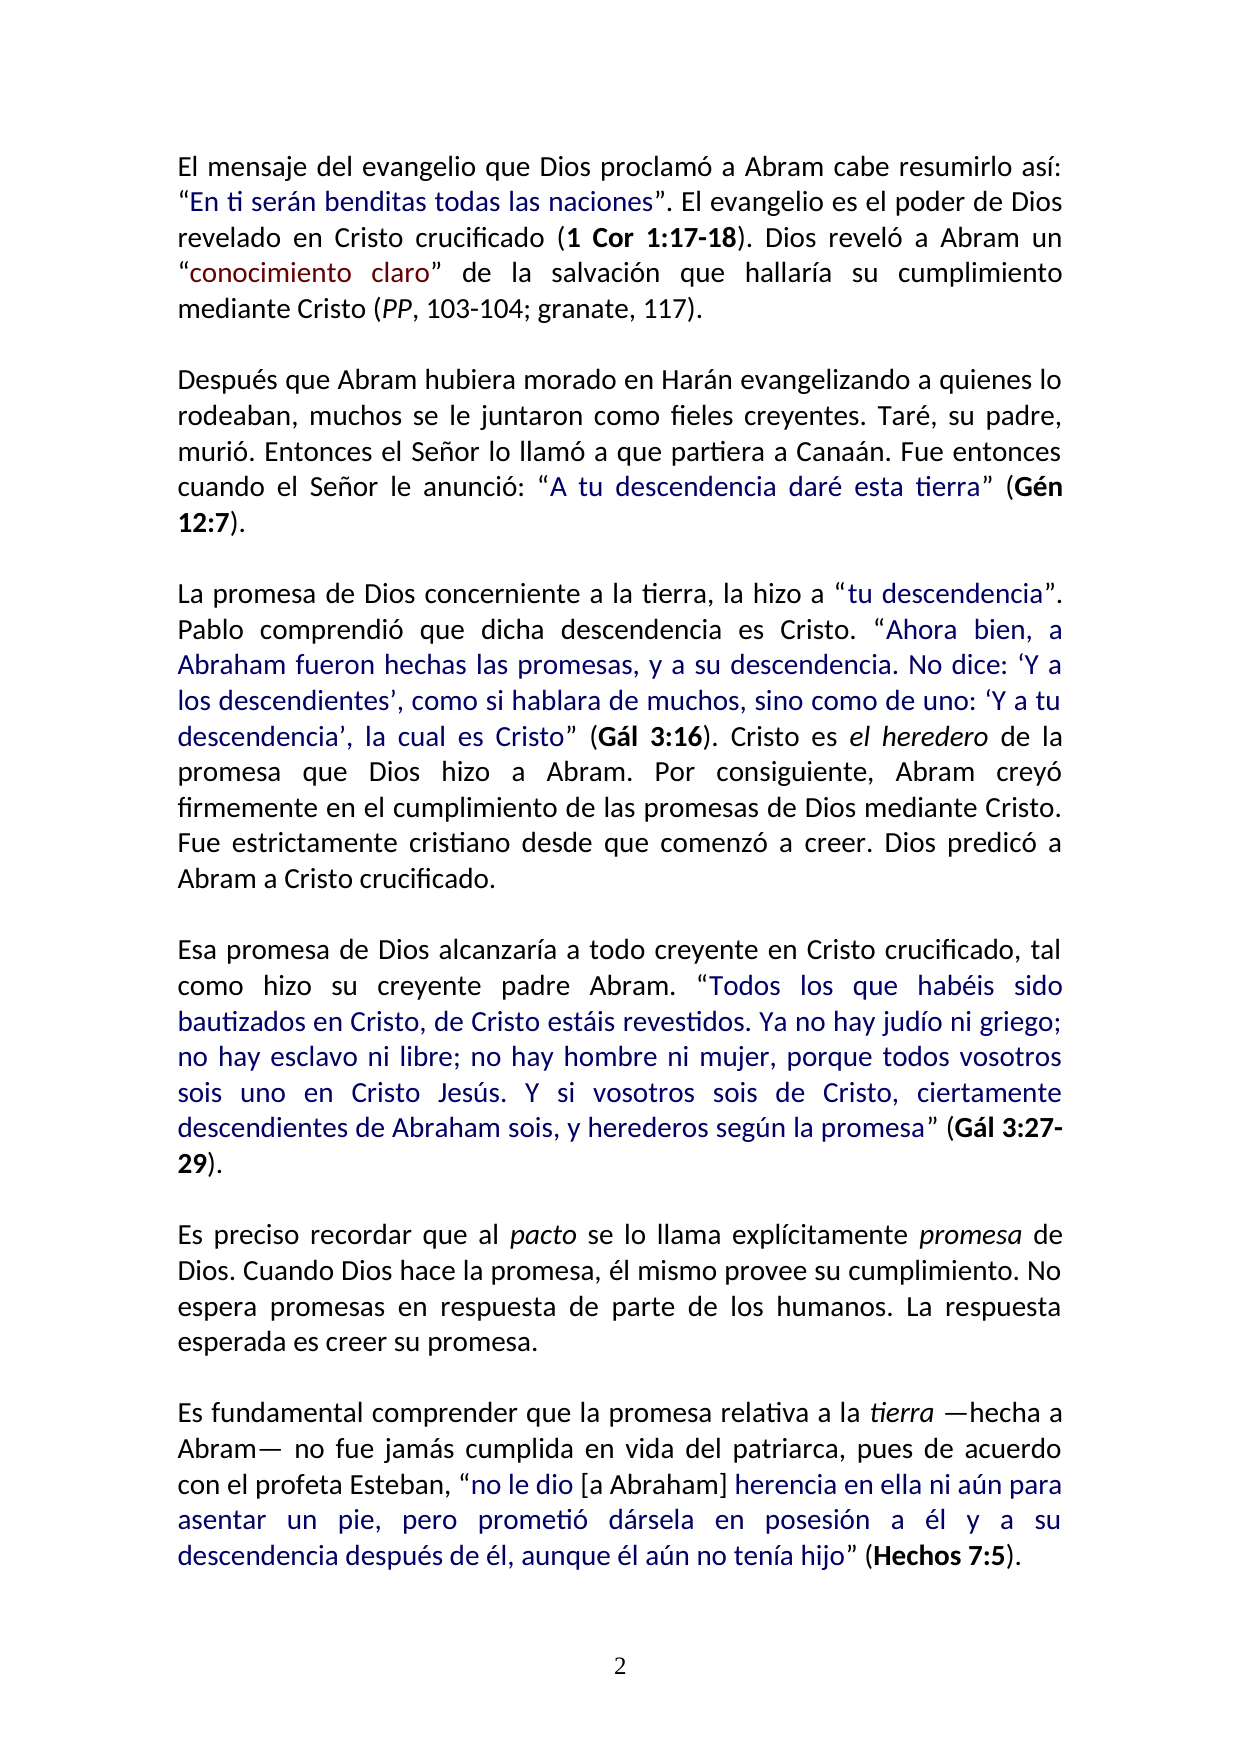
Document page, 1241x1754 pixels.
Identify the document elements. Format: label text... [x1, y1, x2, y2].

text Es preciso recordar que al pacto se lo llama explícitamente promesa de Dios. Cuando Dios hace la promesa, él mismo provee su cumplimiento. No espera promesas en respuesta de parte de los humanos. La respuesta esperada es creer su promesa. [177, 1216, 1063, 1359]
text Después que Abram hubiera morado en Harán evangelizando a quienes lo rodeaban, muchos se le juntaron como fieles creyentes. Taré, su padre, murió. Entonces el Señor lo llamó a que partiera a Canaán. Fue entonces cuando el Señor le anunció: “A tu descendencia daré esta tierra” (Gén 12:7). [177, 361, 1063, 539]
text La promesa de Dios concerniente a la tierra, la hizo a “tu descendencia”. Pablo comprendió que dicha descendencia es Cristo. “Ahora bien, a Abraham fueron hechas las promesas, y a su descendencia. No dice: ‘Y a los descendientes’, como si hablara de muchos, sino como de uno: ‘Y a tu descendencia’, la cual es Cristo” (Gál 3:16). Cristo es el heredero de la promesa que Dios hizo a Abram. Por consiguiente, Abram creyó firmemente en el cumplimiento de las promesas de Dios mediante Cristo. Fue estrictamente cristiano desde que comenzó a creer. Dios predicó a Abram a Cristo crucificado. [177, 575, 1063, 896]
text El mensaje del evangelio que Dios proclamó a Abram cabe resumirlo así: “En ti serán benditas todas las naciones”. El evangelio es el poder de Dios revelado en Cristo crucificado (1 Cor 1:17-18). Dios reveló a Abram un “conocimiento claro” de la salvación que hallaría su cumplimiento mediante Cristo (PP, 103-104; granate, 117). [177, 148, 1063, 326]
text Esa promesa de Dios alcanzaría a todo creyente en Cristo crucificado, tal como hizo su creyente padre Abram. “Todos los que habéis sido bautizados en Cristo, de Cristo estáis revestidos. Ya no hay judío ni griego; no hay esclavo ni libre; no hay hombre ni mujer, porque todos vosotros sois uno en Cristo Jesús. Y si vosotros sois de Cristo, ciertamente descendientes de Abraham sois, y herederos según la promesa” (Gál 3:27-29). [177, 931, 1063, 1181]
text Es fundamental comprender que la promesa relativa a la tierra —hecha a Abram— no fue jamás cumplida en vida del patriarca, pues de acuerdo con el profeta Esteban, “no le dio [a Abraham] herencia en ella ni aún para asentar un pie, pero prometió dársela en posesión a él y a su descendencia después de él, aunque él aún no tenía hijo” (Hechos 7:5). [177, 1394, 1063, 1573]
